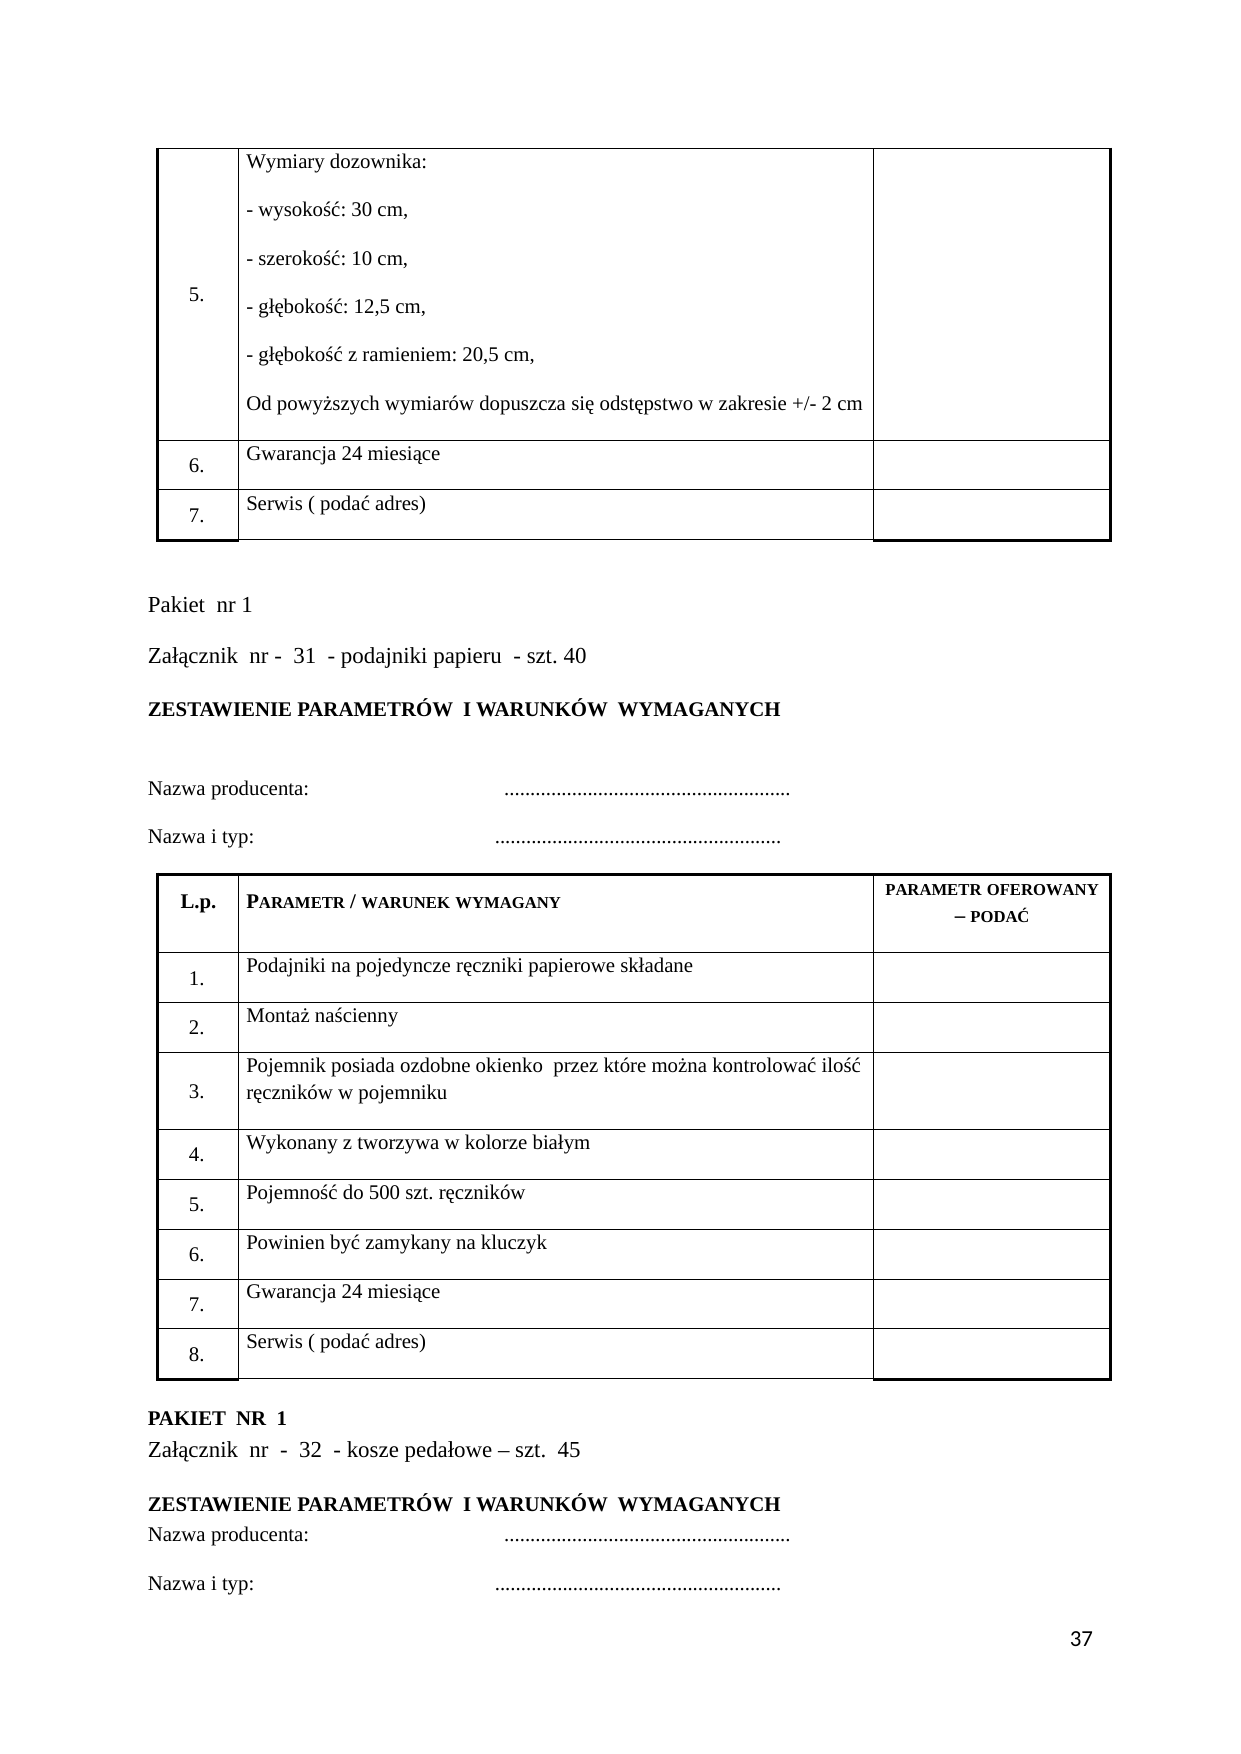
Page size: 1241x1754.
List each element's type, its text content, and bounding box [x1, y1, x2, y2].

table_cell [874, 1130, 1109, 1179]
table_cell Serwis ( podać adres) [239, 1329, 873, 1378]
subtitle PAKIET NR 1 [148, 1406, 1093, 1430]
table_cell Podajniki na pojedyncze ręczniki papierowe składane [239, 953, 873, 1002]
text Nazwa producenta: ....................................................... [148, 1522, 1093, 1546]
table_cell Montaż naścienny [239, 1003, 873, 1052]
table_cell [159, 1280, 238, 1328]
table_header parametr oferowany – podać [874, 876, 1109, 952]
table_cell [159, 1230, 238, 1278]
table_cell [159, 490, 238, 539]
table_header Parametr / warunek wymagany [239, 876, 873, 952]
text Załącznik nr - 31 - podajniki papieru - szt. 40 [148, 642, 1093, 668]
table_cell [874, 490, 1109, 539]
table_cell [159, 1329, 238, 1378]
table_cell [874, 1230, 1109, 1278]
table_header L.p. [159, 876, 238, 952]
table_cell Wymiary dozownika: - wysokość: 30 cm, - szerokość: 10 cm, - głębokość: 12,5 cm, - głębokość z ramieniem: 20,5 cm, Od powyższych wymiarów dopuszcza się odstępstwo w zakresie +/- 2 cm [239, 149, 873, 439]
table_cell [874, 1053, 1109, 1129]
table_cell [874, 953, 1109, 1002]
subtitle ZESTAWIENIE PARAMETRÓW I WARUNKÓW WYMAGANYCH [148, 1492, 1093, 1516]
text Nazwa i typ: ....................................................... [148, 824, 1093, 848]
table_cell [159, 1003, 238, 1052]
table_cell Gwarancja 24 miesiące [239, 1280, 873, 1328]
text Nazwa producenta: ....................................................... [148, 776, 1093, 800]
subtitle ZESTAWIENIE PARAMETRÓW I WARUNKÓW WYMAGANYCH [148, 697, 1093, 721]
table_cell [874, 1329, 1109, 1378]
table_cell [159, 441, 238, 489]
text Nazwa i typ: ....................................................... [148, 1570, 1093, 1594]
table_cell Pojemność do 500 szt. ręczników [239, 1180, 873, 1229]
table_cell Powinien być zamykany na kluczyk [239, 1230, 873, 1278]
text Pakiet nr 1 [148, 591, 1093, 617]
table_cell [159, 149, 238, 439]
table_cell [159, 1053, 238, 1129]
table_cell [874, 441, 1109, 489]
table_cell [159, 1130, 238, 1179]
table_cell Pojemnik posiada ozdobne okienko przez które można kontrolować ilość ręczników w pojemniku [239, 1053, 873, 1129]
table_cell [874, 1003, 1109, 1052]
table_cell Serwis ( podać adres) [239, 490, 873, 539]
table_cell [874, 1280, 1109, 1328]
table_cell [159, 1180, 238, 1229]
text Załącznik nr - 32 - kosze pedałowe – szt. 45 [148, 1436, 1093, 1463]
table_cell [874, 149, 1109, 439]
table_cell Wykonany z tworzywa w kolorze białym [239, 1130, 873, 1179]
table_cell [874, 1180, 1109, 1229]
table_cell Gwarancja 24 miesiące [239, 441, 873, 489]
table_cell [159, 953, 238, 1002]
